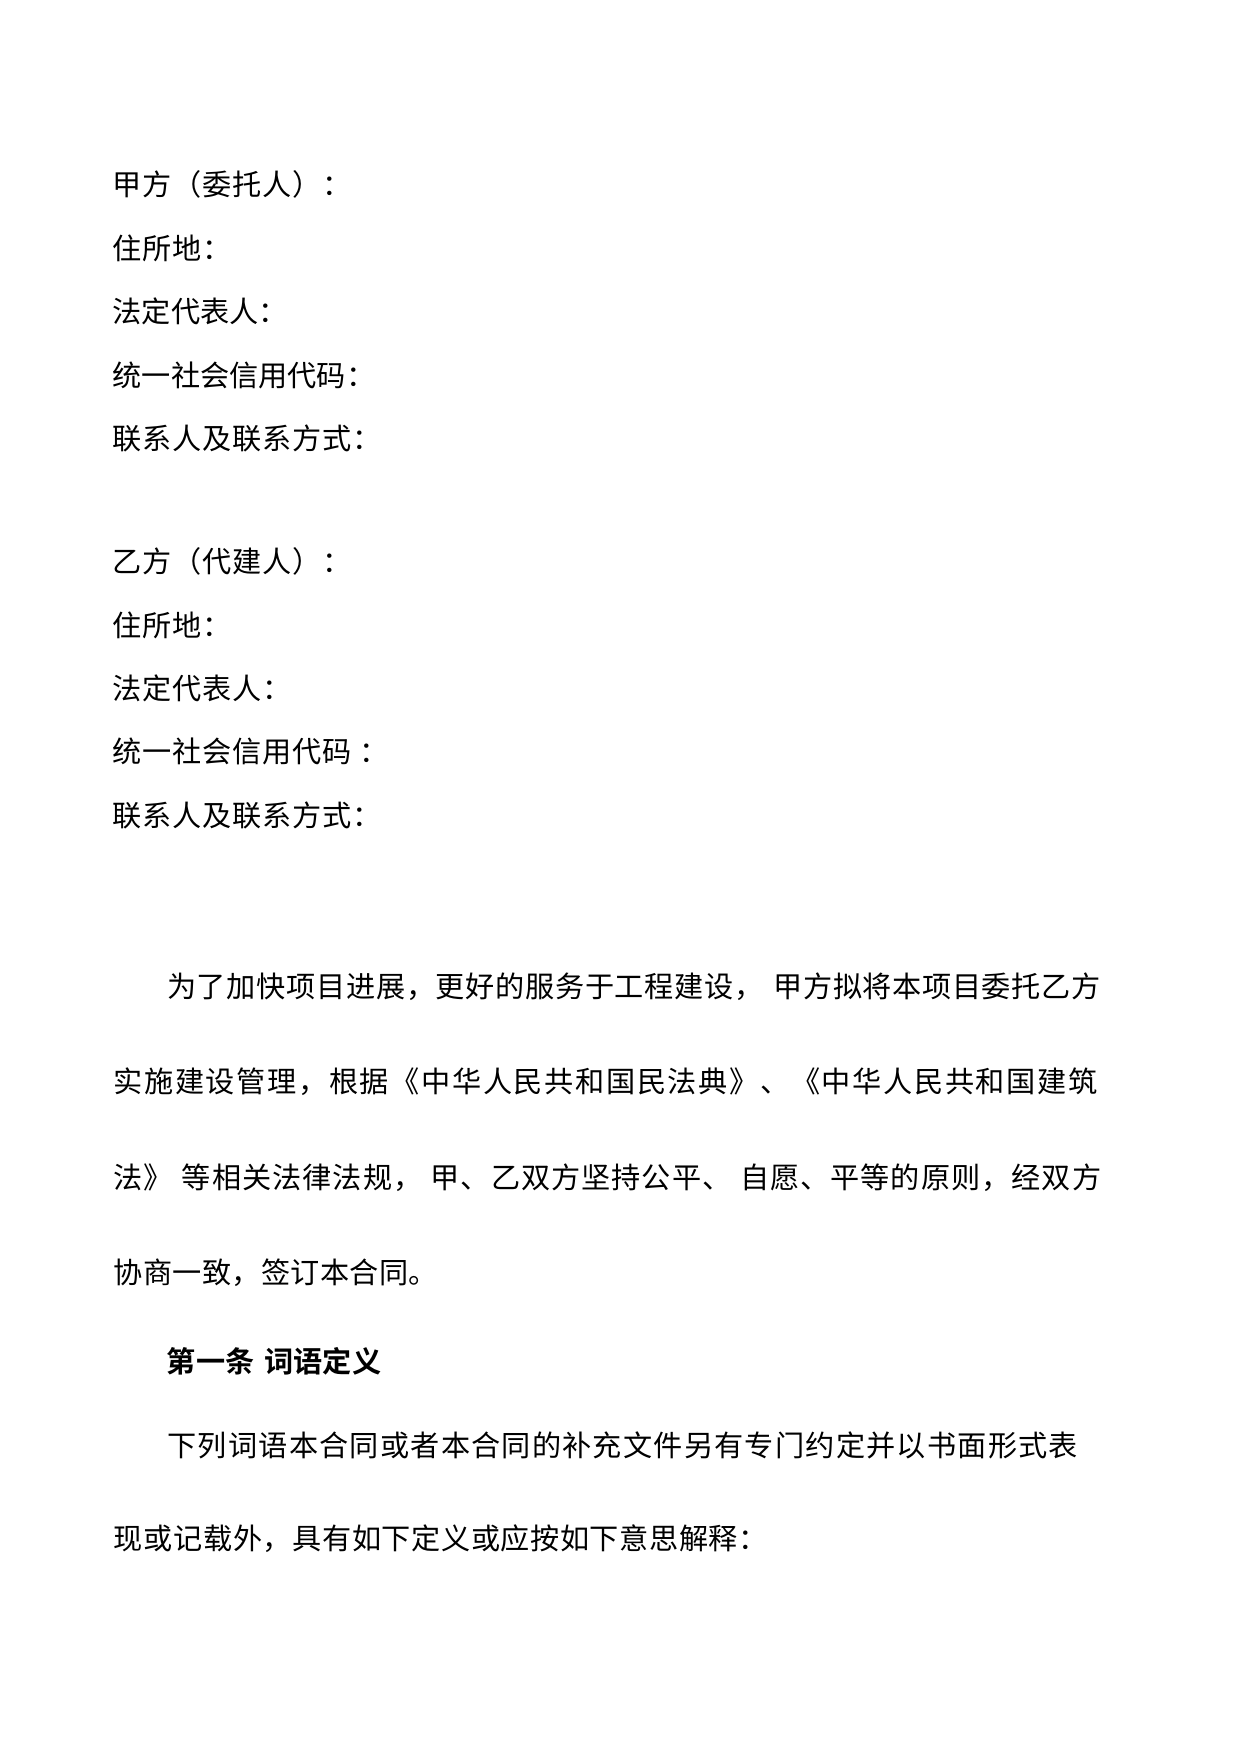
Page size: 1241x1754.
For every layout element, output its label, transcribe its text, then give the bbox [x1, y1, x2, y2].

text 统一社会信用代码： [112, 352, 1128, 394]
text 联系人及联系方式： [112, 792, 1128, 835]
text 下列词语本合同或者本合同的补充文件另有专门约定并以书面形式表现或记载外，具有如下定义或应按如下意思解释： [114, 1411, 1078, 1569]
text 住所地： [112, 602, 1128, 644]
text 法定代表人： [112, 289, 1128, 331]
text 住所地： [112, 225, 1128, 268]
text 统一社会信用代码 ： [112, 729, 1128, 771]
text 联系人及联系方式： [112, 416, 1128, 458]
text 第一条 词语定义 [167, 1327, 1128, 1392]
text 为了加快项目进展，更好的服务于工程建设， 甲方拟将本项目委托乙方实施建设管理，根据《中华人民共和国民法典》、《中华人民共和国建筑法》 等相关法律法规， 甲、乙双方坚持公平、 自愿、平等的原则，经双方协商一致，签订本合同。 [113, 952, 1101, 1303]
text 法定代表人： [112, 666, 1128, 708]
text 乙方（代建人）： [112, 539, 1128, 581]
text 甲方（委托人）： [112, 162, 1128, 204]
